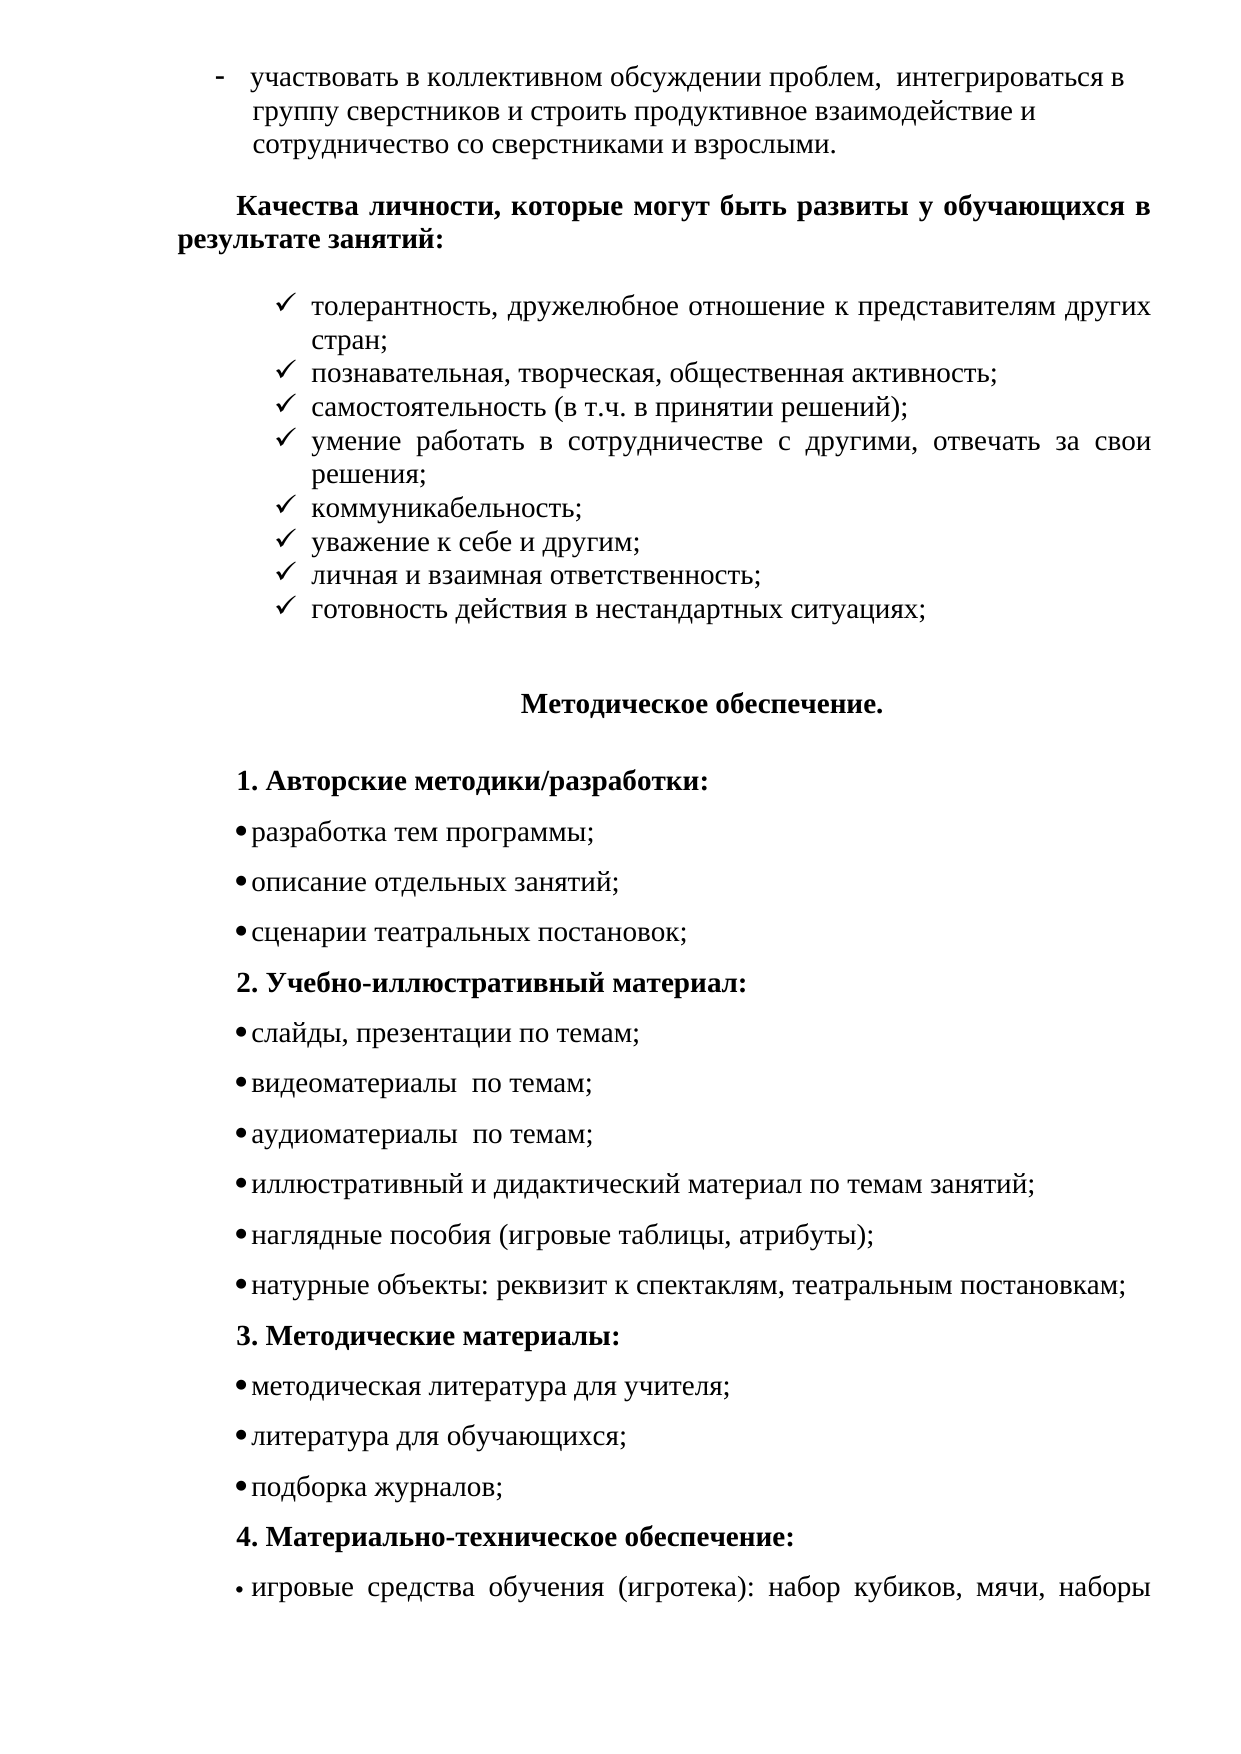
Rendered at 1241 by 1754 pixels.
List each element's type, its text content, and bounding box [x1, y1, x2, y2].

list личная и взаимная ответственность; [274, 557, 1152, 591]
list умение работать в сотрудничестве с другими, отвечать за свои решения; [274, 423, 1152, 490]
text 2. Учебно-иллюстративный материал: [177, 965, 1152, 998]
list видеоматериалы по темам; [177, 1066, 1152, 1099]
text 3. Методические материалы: [177, 1318, 1152, 1351]
text 1. Авторские методики/разработки: [177, 763, 1152, 797]
list методическая литература для учителя; [177, 1368, 1152, 1402]
list самостоятельность (в т.ч. в принятии решений); [274, 389, 1152, 423]
list литература для обучающихся; [177, 1418, 1152, 1452]
list аудиоматериалы по темам; [177, 1116, 1152, 1150]
list познавательная, творческая, общественная активность; [274, 356, 1152, 389]
list участвовать в коллективном обсуждении проблем, интегрироваться в группу сверстников и строить продуктивное взаимодействие и сотрудничество со сверстниками и взрослыми. [215, 59, 1152, 160]
list натурные объекты: реквизит к спектаклям, театральным постановкам; [177, 1267, 1152, 1301]
list сценарии театральных постановок; [177, 914, 1152, 948]
list слайды, презентации по темам; [177, 1015, 1152, 1049]
list уважение к себе и другим; [274, 524, 1152, 557]
text Методическое обеспечение. [252, 686, 1152, 720]
list готовность действия в нестандартных ситуациях; [274, 591, 1152, 625]
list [177, 1569, 1152, 1603]
text 4. Материально-техническое обеспечение: [177, 1519, 1152, 1553]
list наглядные пособия (игровые таблицы, атрибуты); [177, 1217, 1152, 1251]
list разработка тем программы; [177, 814, 1152, 847]
list Качества личности, которые могут быть развиты у обучающихся в результате занятий: [177, 188, 1152, 255]
list описание отдельных занятий; [177, 864, 1152, 898]
list иллюстративный и дидактический материал по темам занятий; [177, 1166, 1152, 1200]
list коммуникабельность; [274, 490, 1152, 524]
list подборка журналов; [177, 1469, 1152, 1502]
list толерантность, дружелюбное отношение к представителям других стран; [274, 288, 1152, 356]
